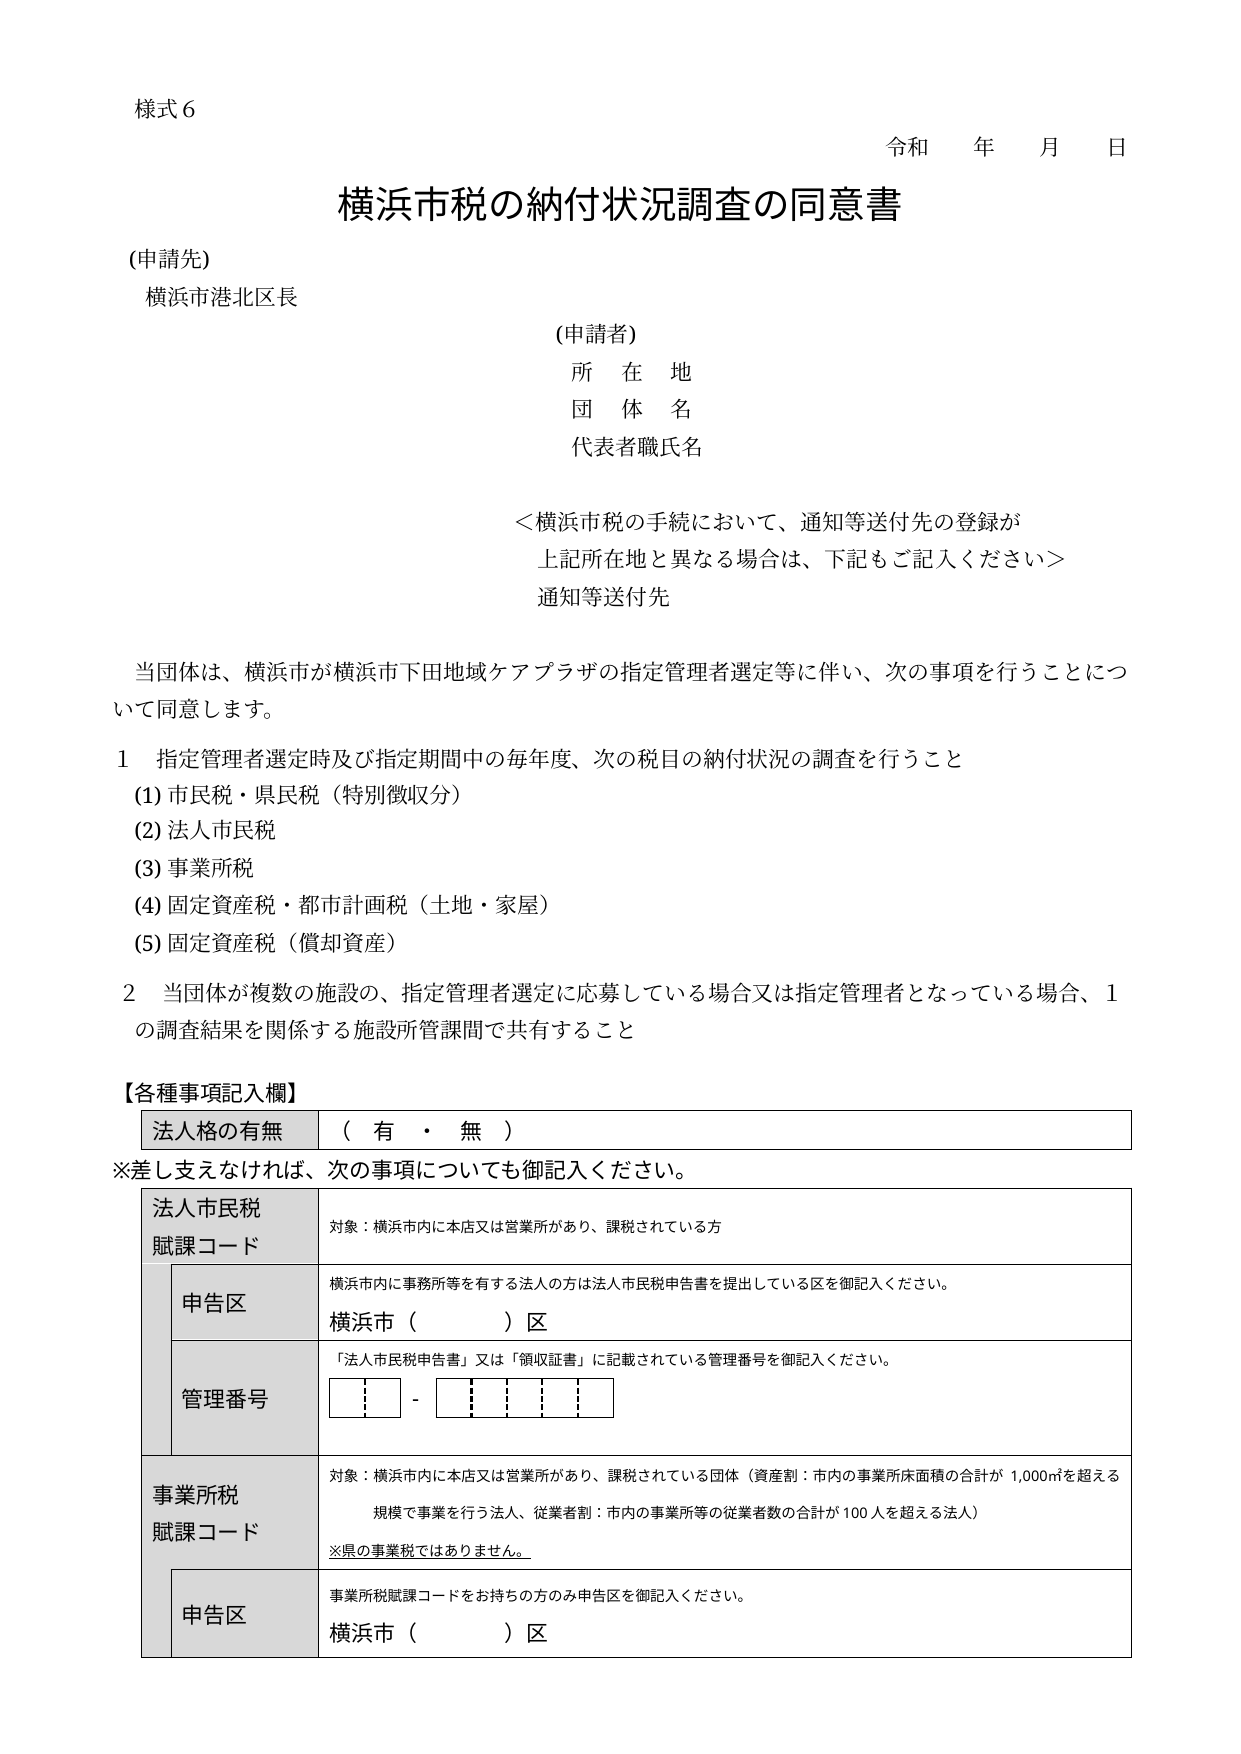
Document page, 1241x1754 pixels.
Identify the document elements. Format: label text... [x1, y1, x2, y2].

text (1) 市民税・県民税（特別徴収分） [112, 777, 1128, 810]
text 団 体 名 [112, 389, 1128, 427]
table_header （ 有 ・ 無 ） [319, 1111, 1131, 1149]
table_cell 「法人市民税申告書」又は「領収証書」に記載されている管理番号を御記入ください。 [319, 1341, 1131, 1455]
text ＜横浜市税の手続において、通知等送付先の登録が [426, 502, 1128, 539]
text (5) 固定資産税（償却資産） [112, 923, 1128, 960]
text 様式６ [112, 89, 1128, 127]
table_cell [142, 1569, 171, 1657]
text 【各種事項記入欄】 [112, 1073, 1128, 1110]
text 当団体は、横浜市が横浜市下田地域ケアプラザの指定管理者選定等に伴い、次の事項を行うことについて同意します。 [112, 652, 1128, 727]
text 横浜市税の納付状況調査の同意書 [112, 164, 1128, 239]
table_cell 事業所税 賦課コード [142, 1456, 318, 1569]
text ※差し支えなければ、次の事項についても御記入ください。 [112, 1150, 1128, 1187]
table_cell 対象：横浜市内に本店又は営業所があり、課税されている団体（資産割：市内の事業所床面積の合計が1,000㎡を超える規模で事業を行う法人、従業者割：市内の事業所等の従業者数の合計が100人を超える法人） ※県の事業税ではありません。 [319, 1456, 1131, 1569]
table_cell 申告区 [172, 1570, 318, 1657]
table_cell [142, 1264, 171, 1455]
table_cell 横浜市内に事務所等を有する法人の方は法人市民税申告書を提出している区を御記入ください。 横浜市（ ）区 [319, 1265, 1131, 1339]
text １ 指定管理者選定時及び指定期間中の毎年度、次の税目の納付状況の調査を行うこと [112, 739, 1128, 777]
text 通知等送付先 [426, 577, 1128, 614]
text 上記所在地と異なる場合は、下記もご記入ください＞ [426, 539, 1128, 577]
text 横浜市港北区長 [112, 277, 1128, 314]
text (申請者) [112, 314, 1128, 352]
table_cell 事業所税賦課コードをお持ちの方のみ申告区を御記入ください。 横浜市（ ）区 [319, 1570, 1131, 1657]
text 所 在 地 [112, 352, 1128, 389]
table_header 法人市民税 賦課コード [142, 1189, 318, 1263]
text (2) 法人市民税 [112, 810, 1128, 848]
table_cell 申告区 [172, 1265, 318, 1339]
table_header 対象：横浜市内に本店又は営業所があり、課税されている方 [319, 1189, 1131, 1263]
text ２ 当団体が複数の施設の、指定管理者選定に応募している場合又は指定管理者となっている場合、１の調査結果を関係する施設所管課間で共有すること [112, 973, 1128, 1048]
text (3) 事業所税 [112, 848, 1128, 885]
table_header 法人格の有無 [142, 1111, 318, 1149]
text (4) 固定資産税・都市計画税（土地・家屋） [112, 885, 1128, 923]
text 代表者職氏名 [112, 427, 1128, 464]
text (申請先) [112, 239, 1128, 277]
text 令和 年 月 日 [112, 127, 1128, 164]
table_cell 管理番号 [172, 1341, 318, 1455]
